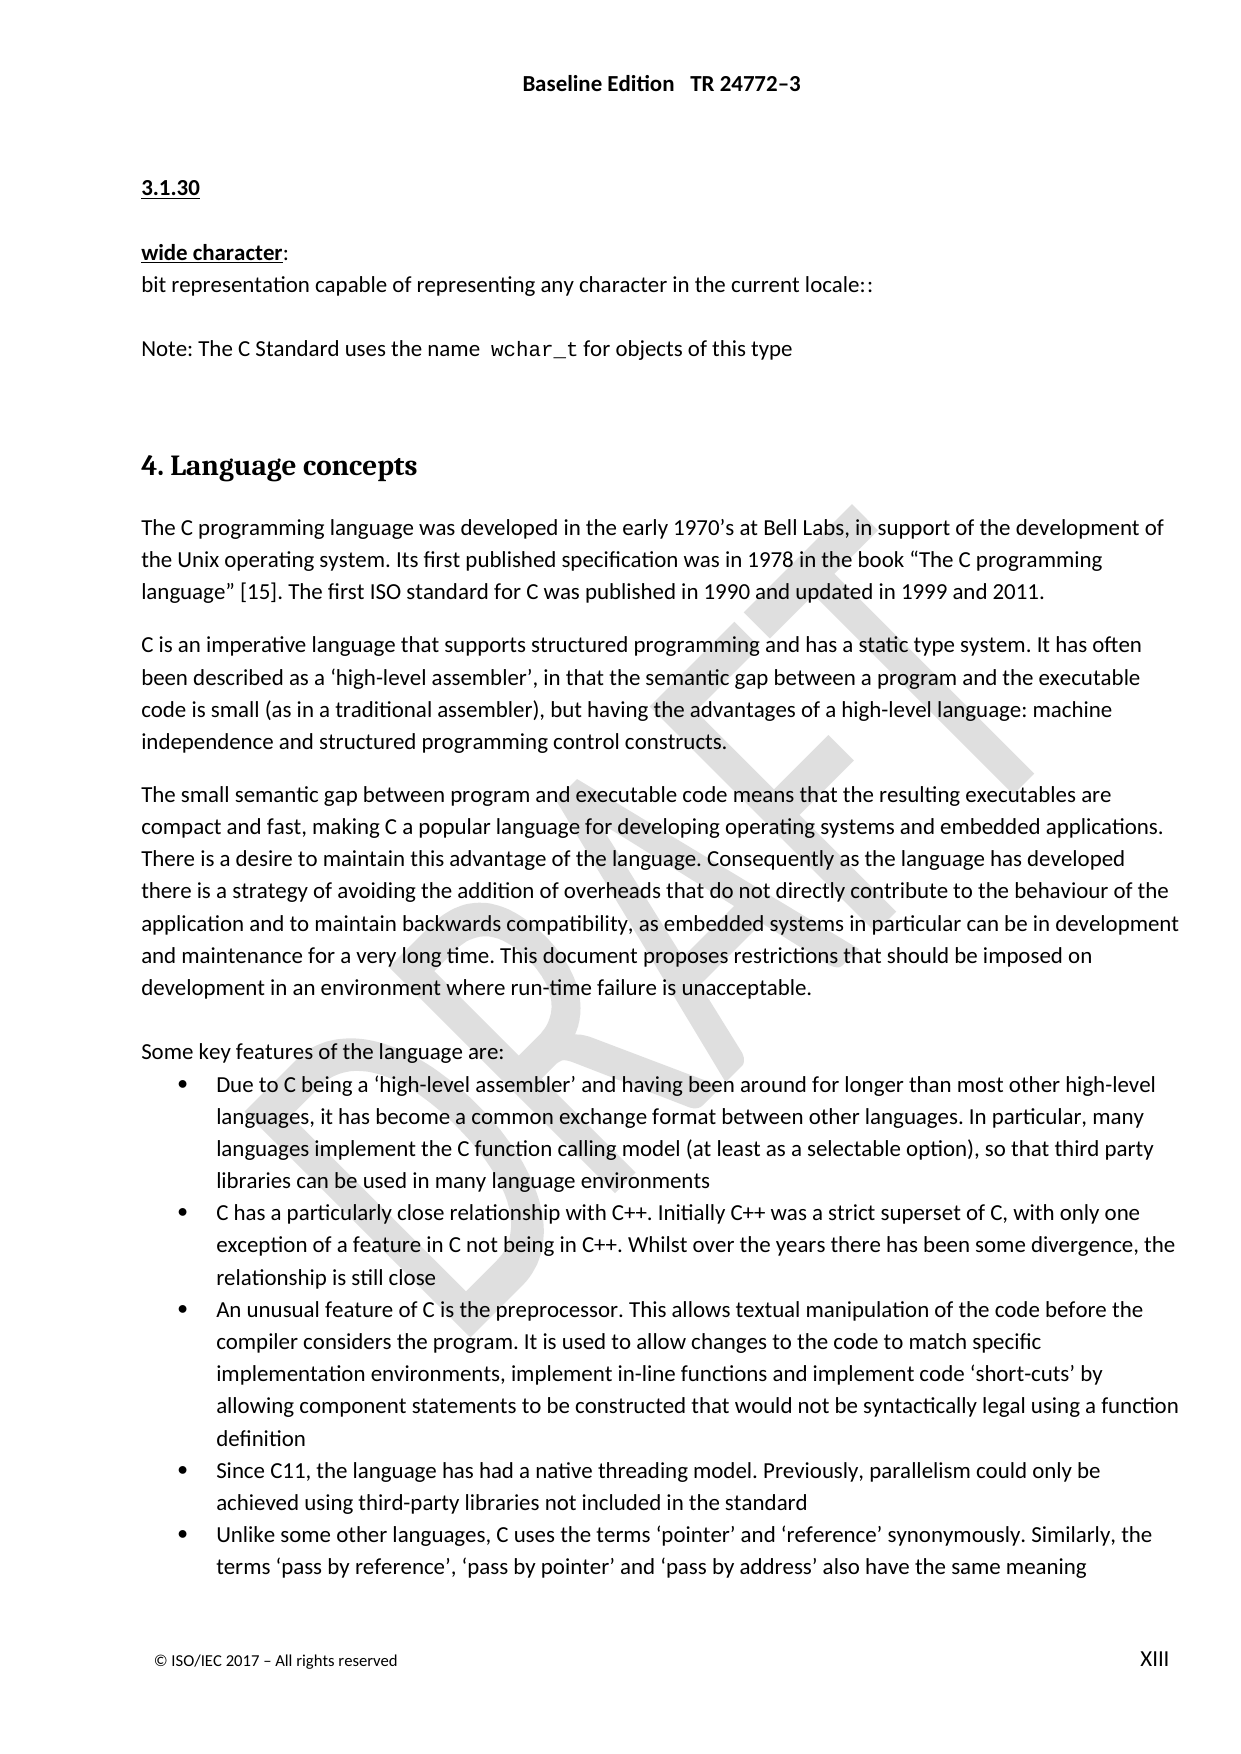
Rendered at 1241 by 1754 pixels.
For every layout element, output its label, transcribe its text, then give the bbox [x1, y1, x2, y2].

list C has a particularly close relationship with C++. Initially C++ was a strict superset of C, with only one exception of a feature in C not being in C++. Whilst over the years there has been some divergence, the relationship is still close [178, 1198, 1182, 1291]
text bit representation capable of representing any character in the current locale:: [141, 270, 1182, 298]
text Some key features of the language are: [141, 1037, 1182, 1066]
text wide character: [141, 238, 1182, 266]
text The C programming language was developed in the early 1970’s at Bell Labs, in support of the development of the Unix operating system. Its first published specification was in 1978 in the book “The C programming language” [15]. The first ISO standard for C was published in 1990 and updated in 1999 and 2011. [141, 513, 1182, 605]
text Note: The C Standard uses the name wchar_t for objects of this type [141, 334, 1182, 363]
text C is an imperative language that supports structured programming and has a static type system. It has often been described as a ‘high-level assembler’, in that the semantic gap between a program and the executable code is small (as in a traditional assembler), but having the advantages of a high-level language: machine independence and structured programming control constructs. [141, 630, 1182, 755]
list Due to C being a ‘high-level assembler’ and having been around for longer than most other high-level languages, it has become a common exchange format between other languages. In particular, many languages implement the C function calling model (at least as a selectable option), so that third party libraries can be used in many language environments [178, 1070, 1182, 1194]
list Since C11, the language has had a native threading model. Previously, parallelism could only be achieved using third-party libraries not included in the standard [178, 1456, 1182, 1516]
text The small semantic gap between program and executable code means that the resulting executables are compact and fast, making C a popular language for developing operating systems and embedded applications. There is a desire to maintain this advantage of the language. Consequently as the language has developed there is a strategy of avoiding the addition of overheads that do not directly contribute to the behaviour of the application and to maintain backwards compatibility, as embedded systems in particular can be in development and maintenance for a very long time. This document proposes restrictions that should be imposed on development in an environment where run-time failure is unacceptable. [141, 780, 1182, 1001]
list An unusual feature of C is the preprocessor. This allows textual manipulation of the code before the compiler considers the program. It is used to allow changes to the code to match specific implementation environments, implement in-line functions and implement code ‘short-cuts’ by allowing component statements to be constructed that would not be syntactically legal using a function definition [178, 1295, 1182, 1452]
text 3.1.30 [141, 173, 1182, 202]
subtitle 4. Language concepts [141, 449, 1182, 483]
list Unlike some other languages, C uses the terms ‘pointer’ and ‘reference’ synonymously. Similarly, the terms ‘pass by reference’, ‘pass by pointer’ and ‘pass by address’ also have the same meaning [178, 1520, 1182, 1581]
